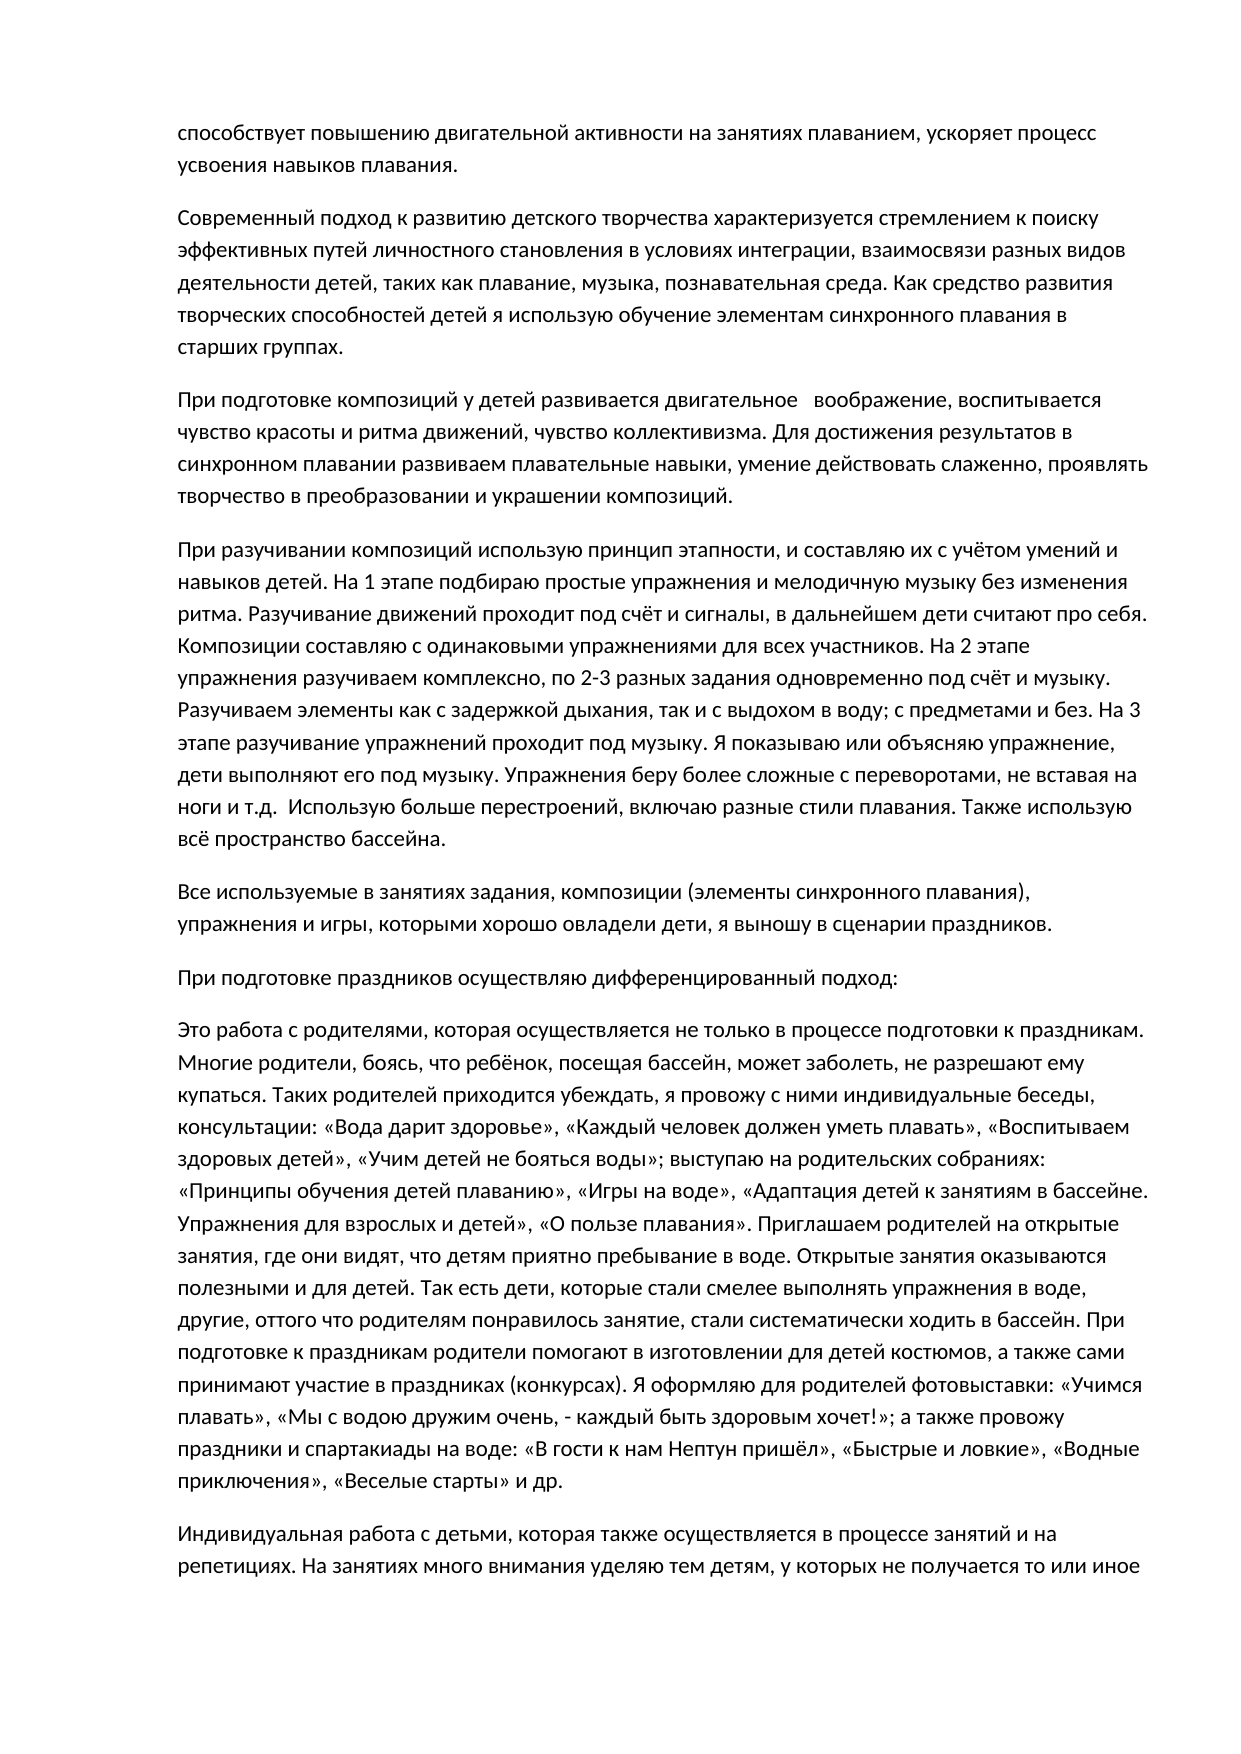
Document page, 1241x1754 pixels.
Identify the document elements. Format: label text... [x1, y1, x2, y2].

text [177, 118, 1152, 178]
text При подготовке праздников осуществляю дифференцированный подход: [177, 963, 1152, 991]
text При подготовке композиций у детей развивается двигательное воображение, воспитывается чувство красоты и ритма движений, чувство коллективизма. Для достижения результатов в синхронном плавании развиваем плавательные навыки, умение действовать слаженно, проявлять творчество в преобразовании и украшении композиций. [177, 385, 1152, 510]
text Современный подход к развитию детского творчества характеризуется стремлением к поиску эффективных путей личностного становления в условиях интеграции, взаимосвязи разных видов деятельности детей, таких как плавание, музыка, познавательная среда. Как средство развития творческих способностей детей я использую обучение элементам синхронного плавания в старших группах. [177, 203, 1152, 360]
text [177, 1519, 1152, 1579]
text При разучивании композиций использую принцип этапности, и составляю их с учётом умений и навыков детей. На 1 этапе подбираю простые упражнения и мелодичную музыку без изменения ритма. Разучивание движений проходит под счёт и сигналы, в дальнейшем дети считают про себя. Композиции составляю с одинаковыми упражнениями для всех участников. На 2 этапе упражнения разучиваем комплексно, по 2-3 разных задания одновременно под счёт и музыку. Разучиваем элементы как с задержкой дыхания, так и с выдохом в воду; с предметами и без. На 3 этапе разучивание упражнений проходит под музыку. Я показываю или объясняю упражнение, дети выполняют его под музыку. Упражнения беру более сложные с переворотами, не вставая на ноги и т.д. Использую больше перестроений, включаю разные стили плавания. Также использую всё пространство бассейна. [177, 535, 1152, 852]
text Это работа с родителями, которая осуществляется не только в процессе подготовки к праздникам. Многие родители, боясь, что ребёнок, посещая бассейн, может заболеть, не разрешают ему купаться. Таких родителей приходится убеждать, я провожу с ними индивидуальные беседы, консультации: «Вода дарит здоровье», «Каждый человек должен уметь плавать», «Воспитываем здоровых детей», «Учим детей не бояться воды»; выступаю на родительских собраниях: «Принципы обучения детей плаванию», «Игры на воде», «Адаптация детей к занятиям в бассейне. Упражнения для взрослых и детей», «О пользе плавания». Приглашаем родителей на открытые занятия, где они видят, что детям приятно пребывание в воде. Открытые занятия оказываются полезными и для детей. Так есть дети, которые стали смелее выполнять упражнения в воде, другие, оттого что родителям понравилось занятие, стали систематически ходить в бассейн. При подготовке к праздникам родители помогают в изготовлении для детей костюмов, а также сами принимают участие в праздниках (конкурсах). Я оформляю для родителей фотовыставки: «Учимся плавать», «Мы с водою дружим очень, - каждый быть здоровым хочет!»; а также провожу праздники и спартакиады на воде: «В гости к нам Нептун пришёл», «Быстрые и ловкие», «Водные приключения», «Веселые старты» и др. [177, 1016, 1152, 1494]
text Все используемые в занятиях задания, композиции (элементы синхронного плавания), упражнения и игры, которыми хорошо овладели дети, я выношу в сценарии праздников. [177, 877, 1152, 938]
